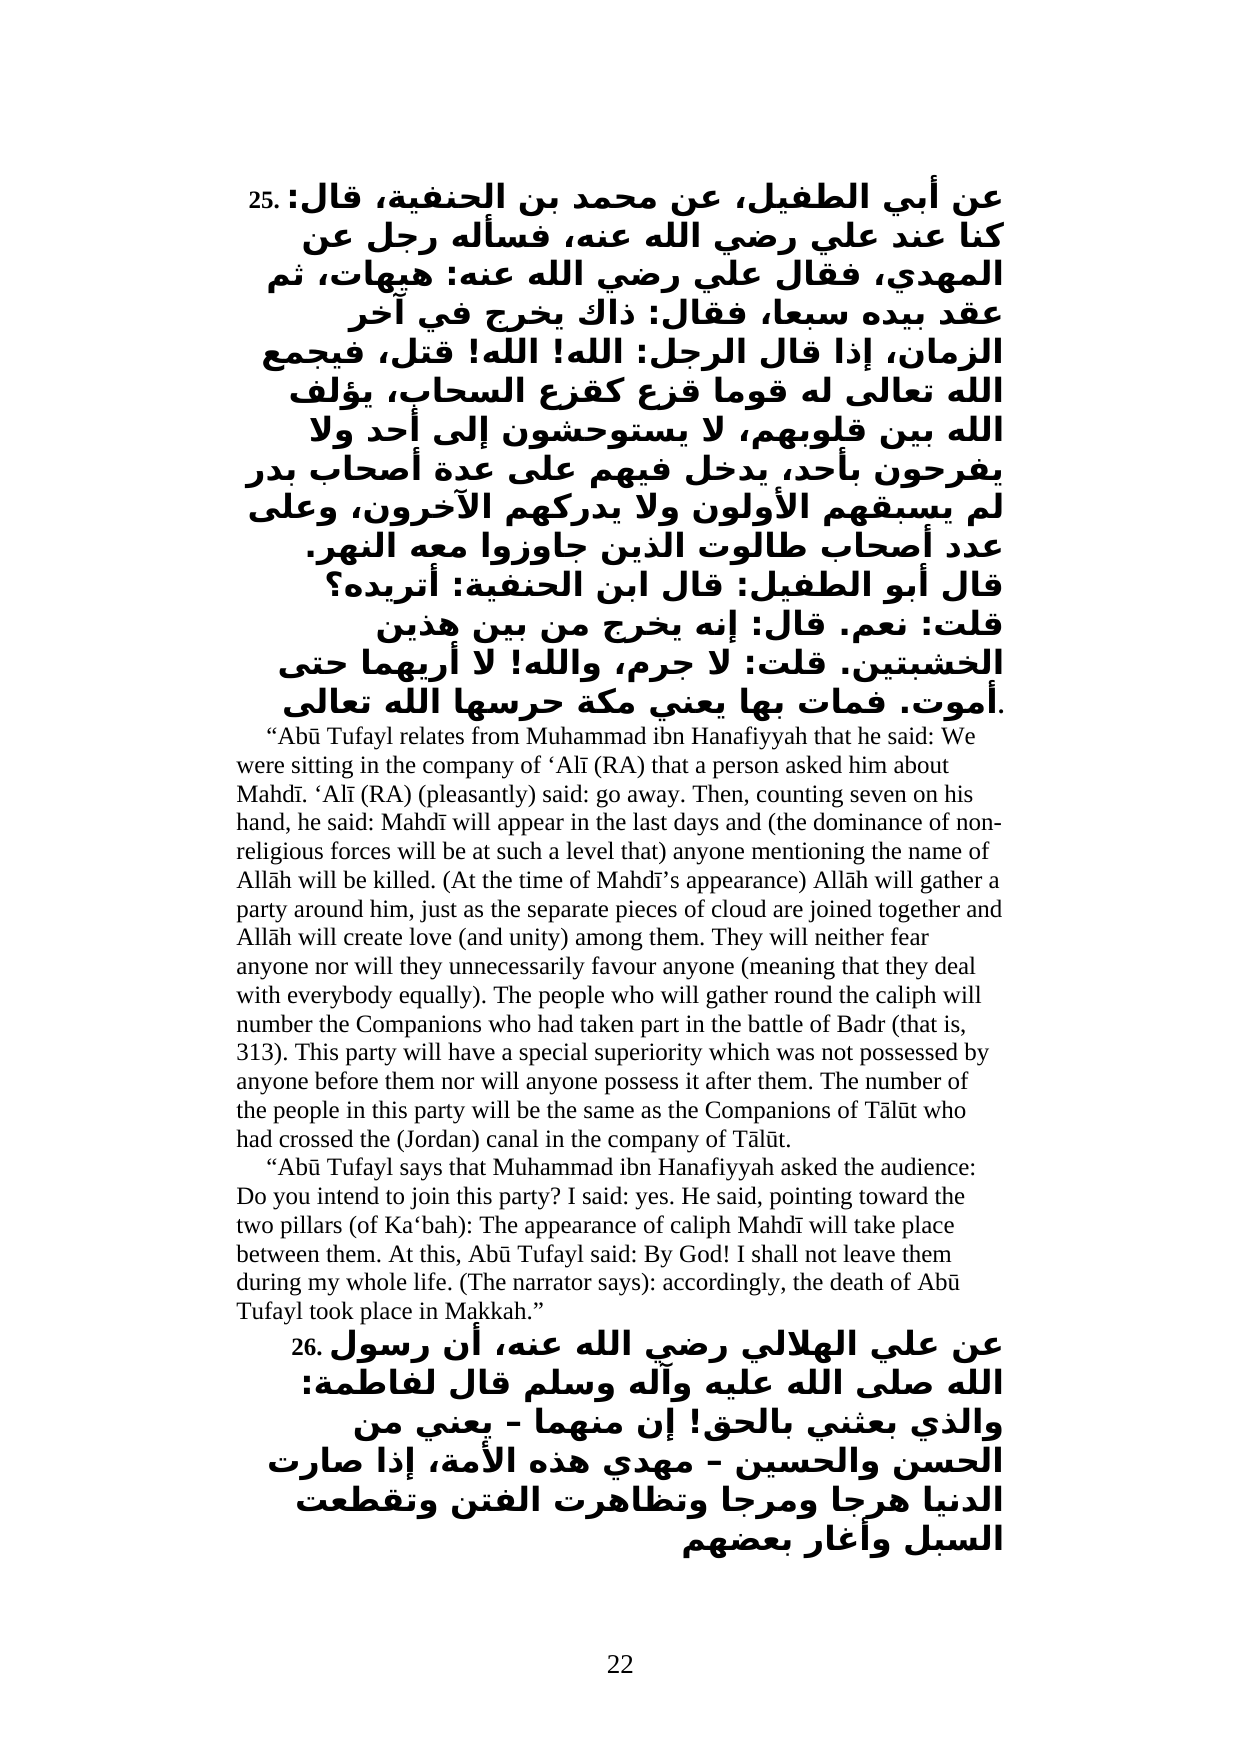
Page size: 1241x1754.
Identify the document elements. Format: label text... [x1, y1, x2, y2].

text “Abū Tufayl says that Muhammad ibn Hanafiyyah asked the audience: Do you intend to join this party? I said: yes. He said, pointing toward the two pillars (of Ka‘bah): The appearance of caliph Mahdī will take place between them. At this, Abū Tufayl said: By God! I shall not leave them during my whole life. (The narrator says): accordingly, the death of Abū Tufayl took place in Makkah.” [236, 1152, 1004, 1325]
text 26. عن علي الهلالي رضي الله عنه، أن رسول الله صلى الله عليه وآله وسلم قال لفاطمة: والذي بعثني بالحق! إن منهما – يعني من الحسن والحسين – مهدي هذه الأمة، إذا صارت الدنيا هرجا ومرجا وتظاهرت الفتن وتقطعت السبل وأغار بعضهم [236, 1325, 1004, 1558]
text “Abū Tufayl relates from Muhammad ibn Hanafiyyah that he said: We were sitting in the company of ‘Alī (RA) that a person asked him about Mahdī. ‘Alī (RA) (pleasantly) said: go away. Then, counting seven on his hand, he said: Mahdī will appear in the last days and (the dominance of non-religious forces will be at such a level that) anyone mentioning the name of Allāh will be killed. (At the time of Mahdī’s appearance) Allāh will gather a party around him, just as the separate pieces of cloud are joined together and Allāh will create love (and unity) among them. They will neither fear anyone nor will they unnecessarily favour anyone (meaning that they deal with everybody equally). The people who will gather round the caliph will number the Companions who had taken part in the battle of Badr (that is, 313). This party will have a special superiority which was not possessed by anyone before them nor will anyone possess it after them. The number of the people in this party will be the same as the Companions of Tālūt who had crossed the (Jordan) canal in the company of Tālūt. [236, 721, 1004, 1152]
text 25. عن أبي الطفيل، عن محمد بن الحنفية، قال: كنا عند علي رضي الله عنه، فسأله رجل عن المهدي، فقال علي رضي الله عنه: هيهات، ثم عقد بيده سبعا، فقال: ذاك يخرج في آخر الزمان، إذا قال الرجل: الله! الله! قتل، فيجمع الله تعالى له قوما قزع كقزع السحاب، يؤلف الله بين قلوبهم، لا يستوحشون إلى أحد ولا يفرحون بأحد، يدخل فيهم على عدة أصحاب بدر لم يسبقهم الأولون ولا يدركهم الآخرون، وعلى عدد أصحاب طالوت الذين جاوزوا معه النهر. قال أبو الطفيل: قال ابن الحنفية: أتريده؟ قلت: نعم. قال: إنه يخرج من بين هذين الخشبتين. قلت: لا جرم، والله! لا أريهما حتى أموت. فمات بها يعني مكة حرسها الله تعالى. [236, 177, 1004, 721]
